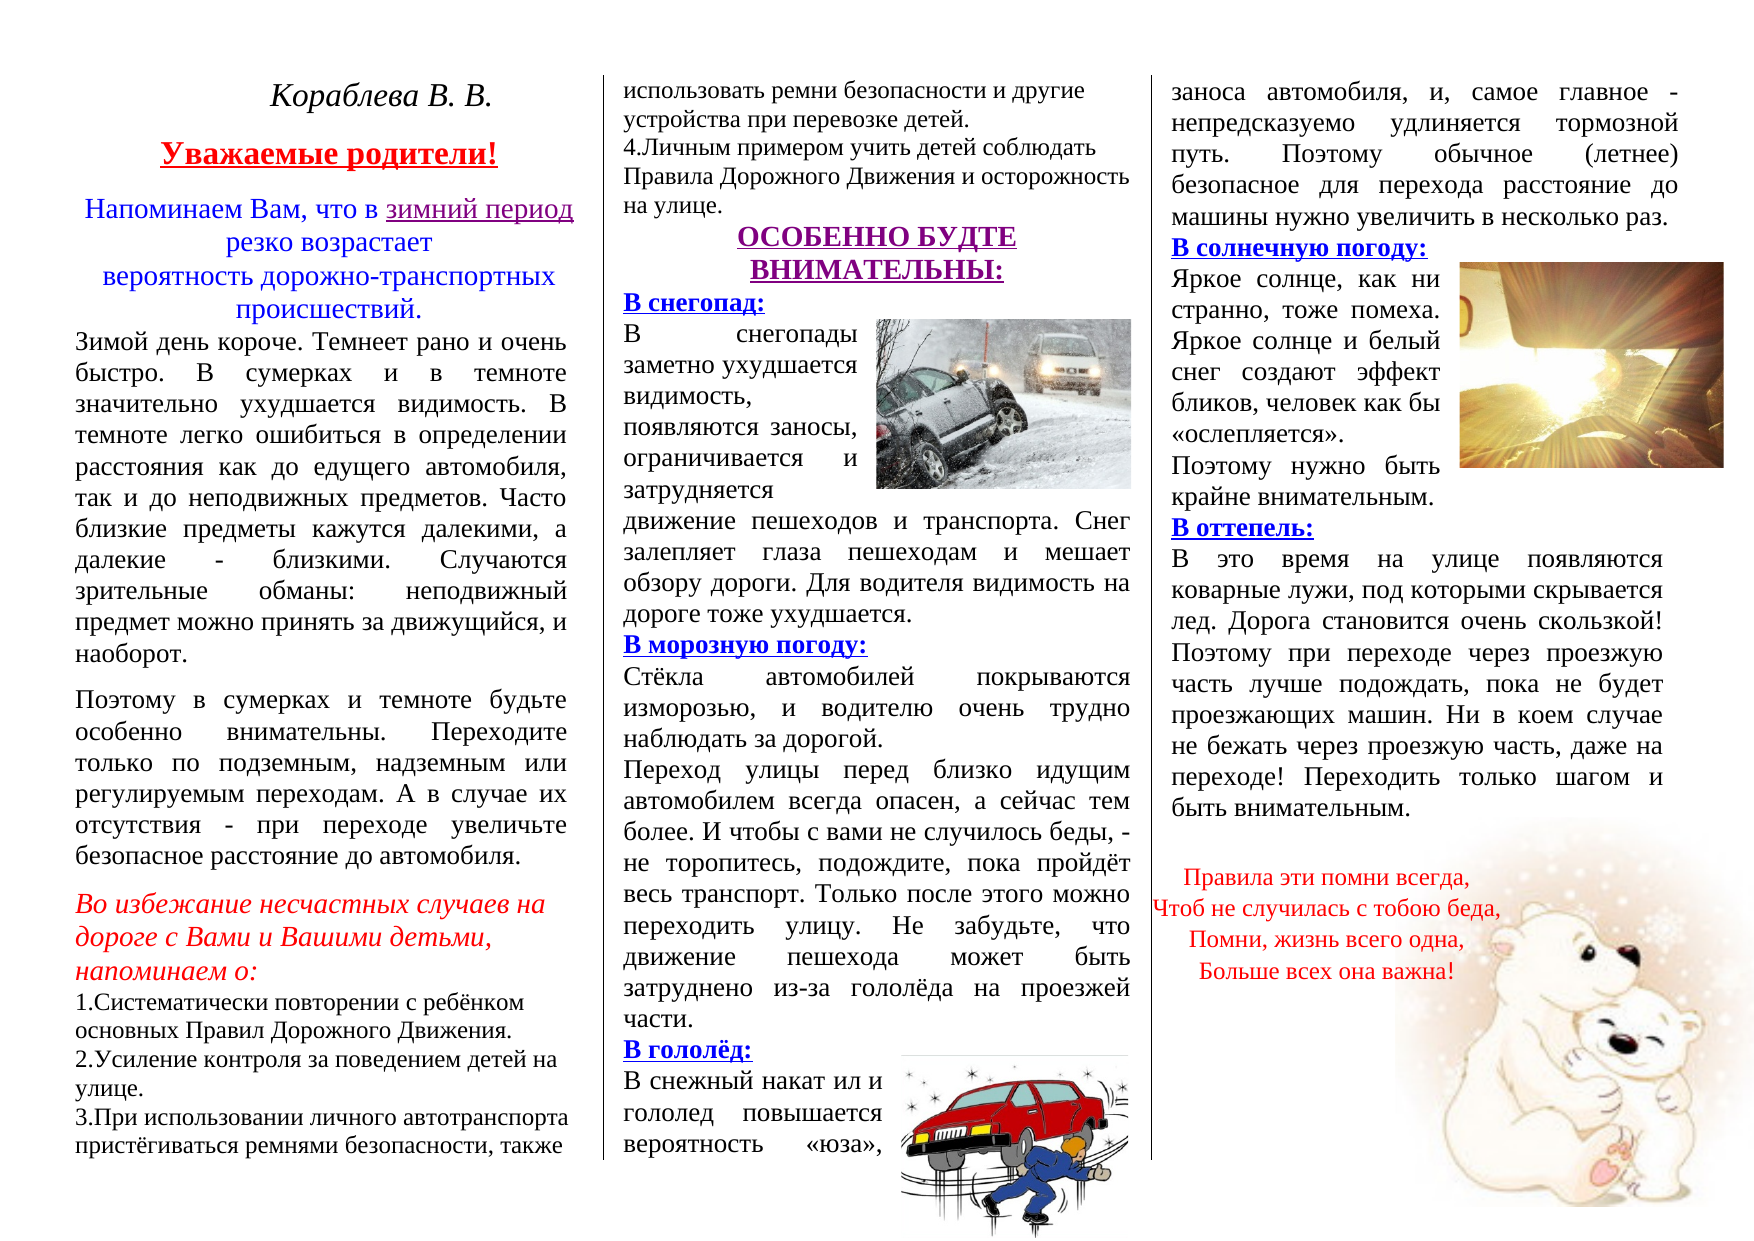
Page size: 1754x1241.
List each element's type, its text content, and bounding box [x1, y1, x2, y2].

text Напоминаем Вам, что в зимний период резко возрастает [75, 191, 583, 258]
text 2.Усиление контроля за поведением детей на улице. [75, 1044, 583, 1102]
text В оттепель: [1171, 511, 1663, 542]
text В гололёд: [623, 1064, 900, 1096]
picture [1395, 817, 1754, 1207]
text В снежный накат ил и гололед повышается вероятность «юза», заноса автомобиля, и, самое главное - непредсказуемо удлиняется тормозной путь. Поэтому обычное (летнее) безопасное для перехода расстояние до машины нужно увеличить в несколько раз. [623, 1096, 900, 1158]
text Уважаемые родители! [75, 133, 583, 171]
text Поэтому в сумерках и темноте будьте особенно внимательны. Переходите только по подземным, надземным или регулируемым переходам. А в случае их отсутствия - при переходе увеличьте безопасное расстояние до автомобиля. [75, 683, 567, 870]
text Кораблева В. В. [75, 75, 583, 113]
text Зимой день короче. Темнеет рано и очень быстро. В сумерках и в темноте значительно ухудшается видимость. В темноте легко ошибиться в определении расстояния как до едущего автомобиля, так и до неподвижных предметов. Часто близкие предметы кажутся далекими, а далекие - близкими. Случаются зрительные обманы: неподвижный предмет можно принять за движущийся, и наоборот. [75, 325, 567, 668]
picture [1458, 262, 1724, 466]
picture [875, 319, 1131, 488]
text ОСОБЕННО БУДТЕ ВНИМАТЕЛЬНЫ: [623, 219, 1131, 286]
text В солнечную погоду: [1171, 231, 1679, 262]
text Во избежание несчастных случаев на дороге с Вами и Вашими детьми, напоминаем о: [75, 886, 583, 987]
text Яркое солнце, как ни странно, тоже помеха. Яркое солнце и белый снег создают эффект бликов, человек как бы «ослепляется». Поэтому нужно быть крайне внимательным. [1171, 262, 1664, 511]
text 3.При использовании личного автотранспорта пристёгиваться ремнями безопасности, также использовать ремни безопасности и другие устройства при перевозке детей. [75, 1102, 583, 1159]
text 4.Личным примером учить детей соблюдать Правила Дорожного Движения и осторожность на улице. [623, 132, 1131, 219]
text В снегопады заметно ухудшается видимость, появляются заносы, ограничивается и затрудняется движение пешеходов и транспорта. Снег залепляет глаза пешеходам и мешает обзору дороги. Для водителя видимость на дороге тоже ухудшается. [623, 317, 1131, 659]
picture [900, 1055, 1128, 1237]
text В морозную погоду: [623, 659, 1131, 691]
text В снежный накат ил и гололед повышается вероятность «юза», заноса автомобиля, и, самое главное - непредсказуемо удлиняется тормозной путь. Поэтому обычное (летнее) безопасное для перехода расстояние до машины нужно увеличить в несколько раз. [1171, 75, 1679, 231]
text Стёкла автомобилей покрываются изморозью, и водителю очень трудно наблюдать за дорогой. [623, 691, 1131, 784]
text вероятность дорожно-транспортных происшествий. [75, 258, 583, 325]
text 1.Систематически повторении с ребёнком основных Правил Дорожного Движения. [75, 987, 583, 1044]
text В снегопад: [623, 286, 1131, 317]
text 3.При использовании личного автотранспорта пристёгиваться ремнями безопасности, также использовать ремни безопасности и другие устройства при перевозке детей. [623, 75, 1131, 132]
text Переход улицы перед близко идущим автомобилем всегда опасен, а сейчас тем более. И чтобы с вами не случилось беды, - не торопитесь, подождите, пока пройдёт весь транспорт. Только после этого можно переходить улицу. Не забудьте, что движение пешехода может быть затруднено из-за гололёда на проезжей части. [623, 784, 1131, 1064]
text В это время на улице появляются коварные лужи, под которыми скрывается лед. Дорога становится очень скользкой! Поэтому при переходе через проезжую часть лучше подождать, пока не будет проезжающих машин. Ни в коем случае не бежать через проезжую часть, даже на переходе! Переходить только шагом и быть внимательным. [1171, 542, 1664, 822]
